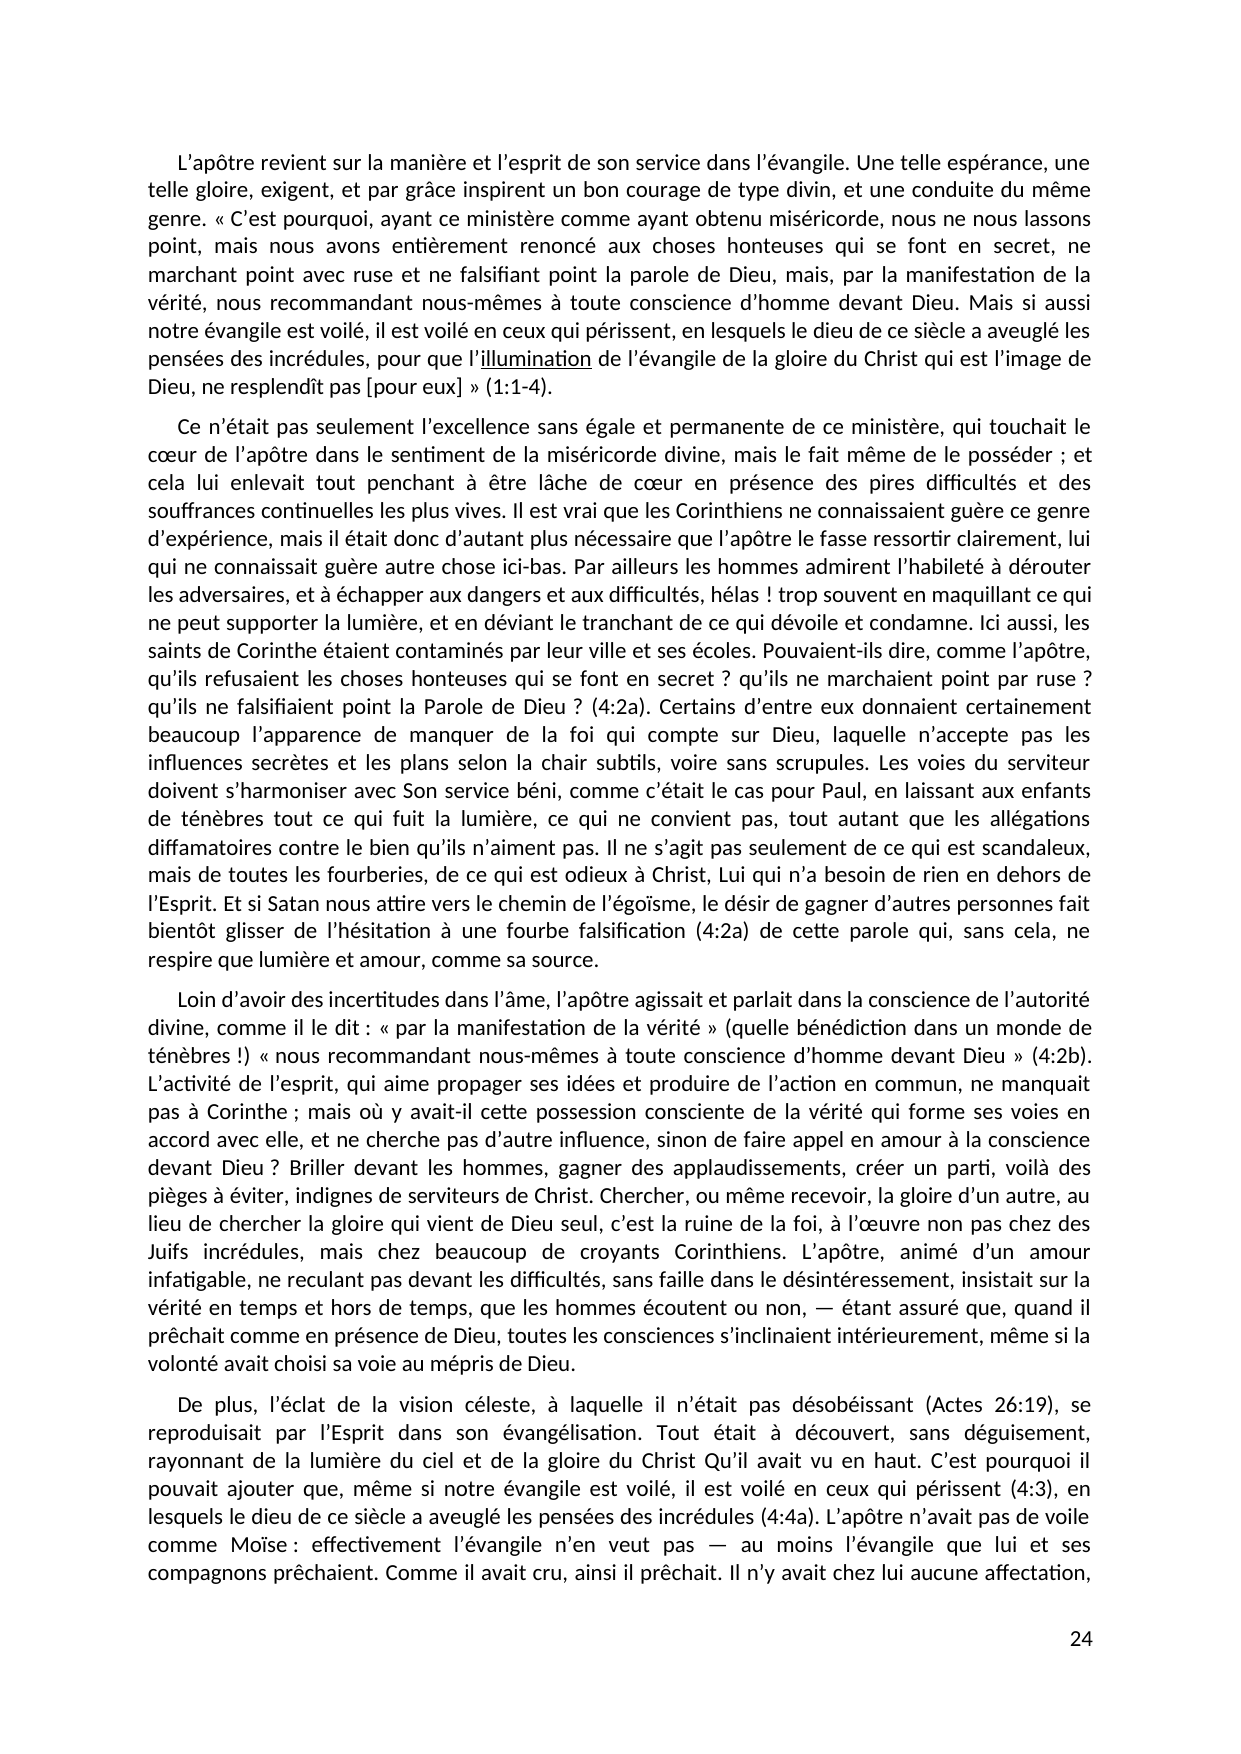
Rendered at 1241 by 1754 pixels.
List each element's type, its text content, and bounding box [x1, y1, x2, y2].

text L’apôtre revient sur la manière et l’esprit de son service dans l’évangile. Une telle espérance, une telle gloire, exigent, et par grâce inspirent un bon courage de type divin, et une conduite du même genre. « C’est pourquoi, ayant ce ministère comme ayant obtenu miséricorde, nous ne nous lassons point, mais nous avons entièrement renoncé aux choses honteuses qui se font en secret, ne marchant point avec ruse et ne falsifiant point la parole de Dieu, mais, par la manifestation de la vérité, nous recommandant nous-mêmes à toute conscience d’homme devant Dieu. Mais si aussi notre évangile est voilé, il est voilé en ceux qui périssent, en lesquels le dieu de ce siècle a aveuglé les pensées des incrédules, pour que l’illumination de l’évangile de la gloire du Christ qui est l’image de Dieu, ne resplendît pas [pour eux] » (1:1-4). [148, 148, 1093, 400]
text Loin d’avoir des incertitudes dans l’âme, l’apôtre agissait et parlait dans la conscience de l’autorité divine, comme il le dit : « par la manifestation de la vérité » (quelle bénédiction dans un monde de ténèbres !) « nous recommandant nous-mêmes à toute conscience d’homme devant Dieu » (4:2b). L’activité de l’esprit, qui aime propager ses idées et produire de l’action en commun, ne manquait pas à Corinthe ; mais où y avait-il cette possession consciente de la vérité qui forme ses voies en accord avec elle, et ne cherche pas d’autre influence, sinon de faire appel en amour à la conscience devant Dieu ? Briller devant les hommes, gagner des applaudissements, créer un parti, voilà des pièges à éviter, indignes de serviteurs de Christ. Chercher, ou même recevoir, la gloire d’un autre, au lieu de chercher la gloire qui vient de Dieu seul, c’est la ruine de la foi, à l’œuvre non pas chez des Juifs incrédules, mais chez beaucoup de croyants Corinthiens. L’apôtre, animé d’un amour infatigable, ne reculant pas devant les difficultés, sans faille dans le désintéressement, insistait sur la vérité en temps et hors de temps, que les hommes écoutent ou non, — étant assuré que, quand il prêchait comme en présence de Dieu, toutes les consciences s’inclinaient intérieurement, même si la volonté avait choisi sa voie au mépris de Dieu. [148, 985, 1093, 1377]
text Ce n’était pas seulement l’excellence sans égale et permanente de ce ministère, qui touchait le cœur de l’apôtre dans le sentiment de la miséricorde divine, mais le fait même de le posséder ; et cela lui enlevait tout penchant à être lâche de cœur en présence des pires difficultés et des souffrances continuelles les plus vives. Il est vrai que les Corinthiens ne connaissaient guère ce genre d’expérience, mais il était donc d’autant plus nécessaire que l’apôtre le fasse ressortir clairement, lui qui ne connaissait guère autre chose ici-bas. Par ailleurs les hommes admirent l’habileté à dérouter les adversaires, et à échapper aux dangers et aux difficultés, hélas ! trop souvent en maquillant ce qui ne peut supporter la lumière, et en déviant le tranchant de ce qui dévoile et condamne. Ici aussi, les saints de Corinthe étaient contaminés par leur ville et ses écoles. Pouvaient-ils dire, comme l’apôtre, qu’ils refusaient les choses honteuses qui se font en secret ? qu’ils ne marchaient point par ruse ? qu’ils ne falsifiaient point la Parole de Dieu ? (4:2a). Certains d’entre eux donnaient certainement beaucoup l’apparence de manquer de la foi qui compte sur Dieu, laquelle n’accepte pas les influences secrètes et les plans selon la chair subtils, voire sans scrupules. Les voies du serviteur doivent s’harmoniser avec Son service béni, comme c’était le cas pour Paul, en laissant aux enfants de ténèbres tout ce qui fuit la lumière, ce qui ne convient pas, tout autant que les allégations diffamatoires contre le bien qu’ils n’aiment pas. Il ne s’agit pas seulement de ce qui est scandaleux, mais de toutes les fourberies, de ce qui est odieux à Christ, Lui qui n’a besoin de rien en dehors de l’Esprit. Et si Satan nous attire vers le chemin de l’égoïsme, le désir de gagner d’autres personnes fait bientôt glisser de l’hésitation à une fourbe falsification (4:2a) de cette parole qui, sans cela, ne respire que lumière et amour, comme sa source. [148, 412, 1093, 973]
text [148, 1390, 1093, 1586]
